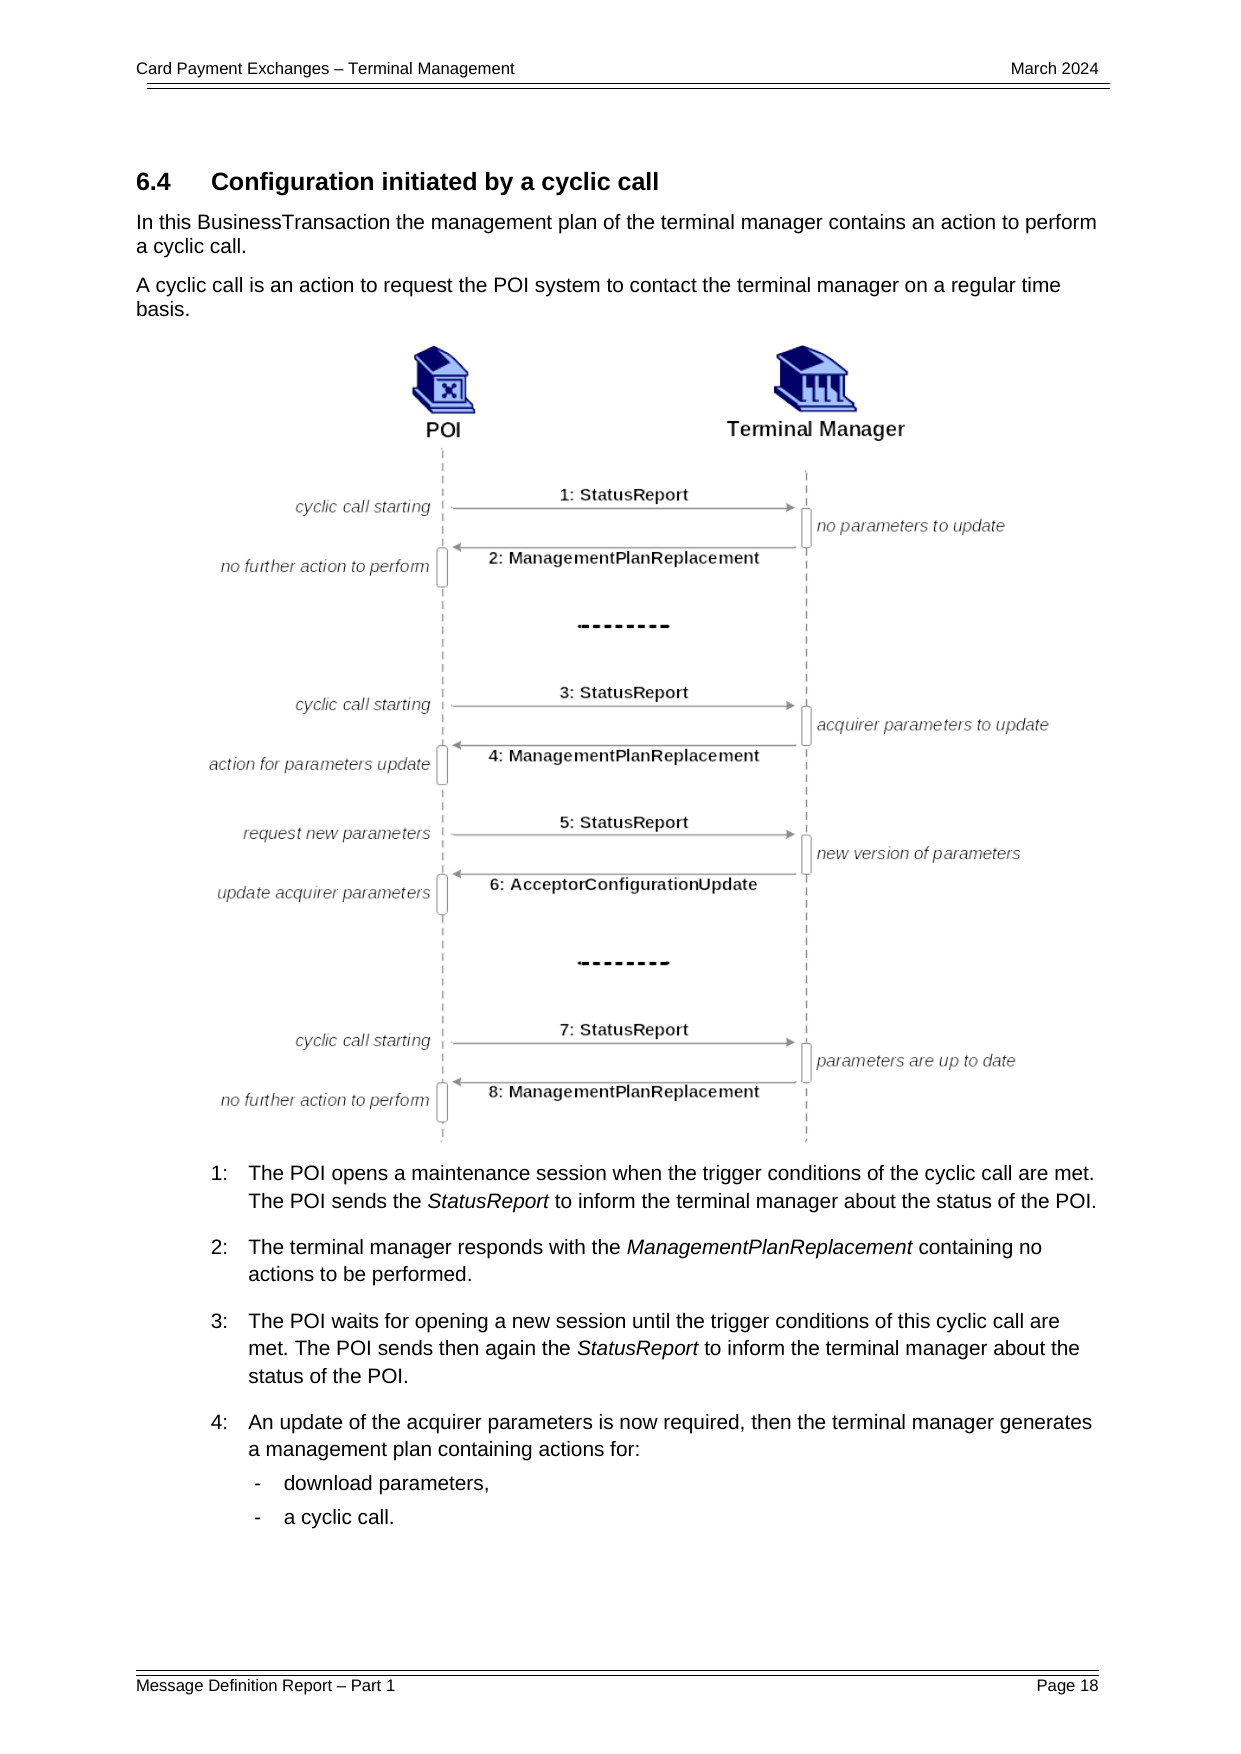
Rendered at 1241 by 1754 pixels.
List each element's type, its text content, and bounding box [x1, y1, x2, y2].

list The terminal manager responds with the ManagementPlanReplacement containing no actions to be performed. [211, 1235, 1104, 1286]
text A cyclic call is an action to request the POI system to contact the terminal manager on a regular time basis. [136, 272, 1104, 320]
list a cyclic call. [254, 1505, 1104, 1529]
list download parameters, [254, 1471, 1104, 1495]
subtitle Configuration initiated by a cyclic call [136, 167, 1104, 195]
list The POI waits for opening a new session until the trigger conditions of this cyclic call are met. The POI sends then again the StatusReport to inform the terminal manager about the status of the POI. [211, 1308, 1104, 1387]
text In this BusinessTransaction the management plan of the terminal manager contains an action to perform a cyclic call. [136, 210, 1104, 258]
list The POI opens a maintenance session when the trigger conditions of the cyclic call are met. The POI sends the StatusReport to inform the terminal manager about the status of the POI. [211, 1161, 1104, 1212]
list An update of the acquirer parameters is now required, then the terminal manager generates a management plan containing actions for: [211, 1410, 1104, 1461]
